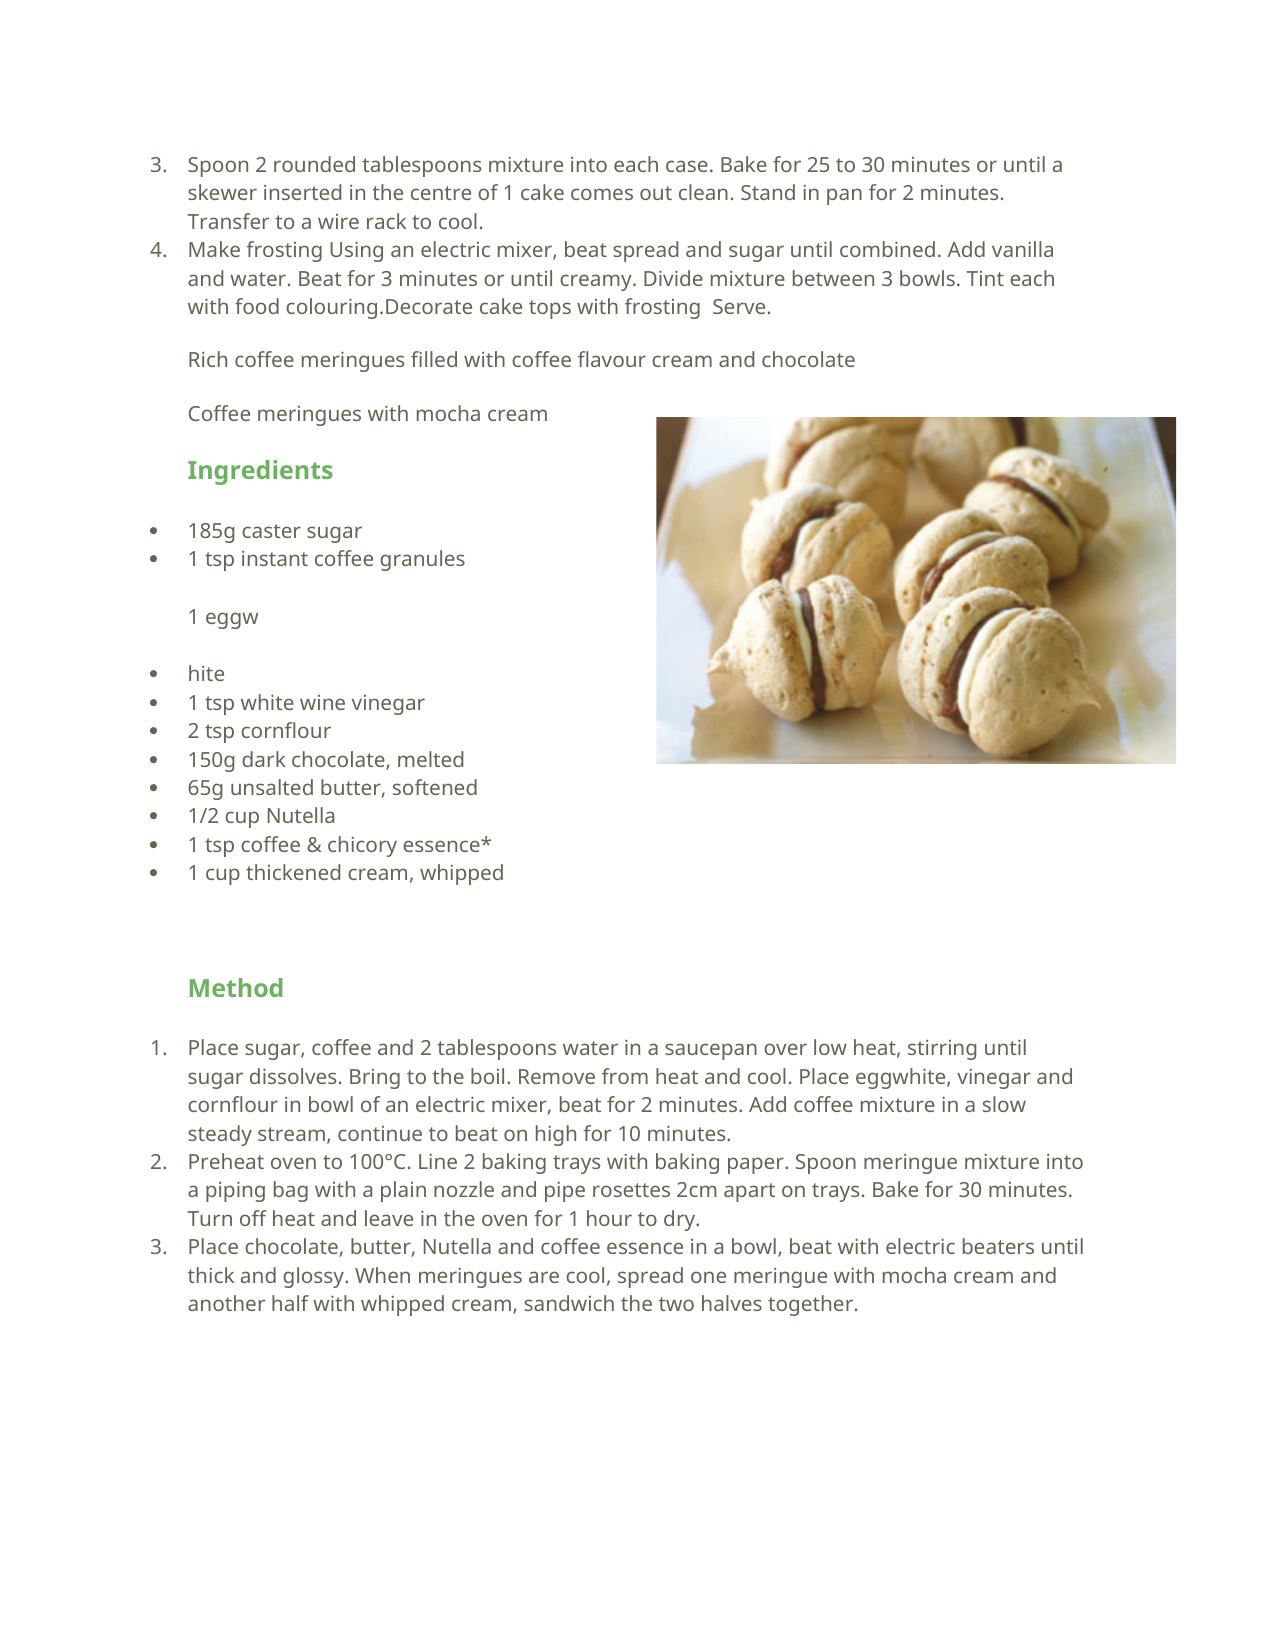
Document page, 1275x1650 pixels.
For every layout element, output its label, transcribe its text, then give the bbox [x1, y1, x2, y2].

list 1 tsp instant coffee granules [150, 544, 656, 573]
list 65g unsalted butter, softened [150, 773, 1087, 802]
list 1 tsp white wine vinegar [150, 688, 656, 716]
subtitle Ingredients [187, 452, 656, 487]
text Coffee meringues with mocha cream [187, 399, 1087, 427]
list hite [150, 659, 656, 688]
list 150g dark chocolate, melted [150, 745, 1087, 773]
text 1 eggw [187, 602, 656, 630]
list 2 tsp cornflour [150, 716, 656, 745]
list Make frosting Using an electric mixer, beat spread and sugar until combined. Add vanilla and water. Beat for 3 minutes or until creamy. Divide mixture between 3 bowls. Tint each with food colouring.Decorate cake tops with frosting Serve. [150, 235, 1087, 321]
list Spoon 2 rounded tablespoons mixture into each case. Bake for 25 to 30 minutes or until a skewer inserted in the centre of 1 cake comes out clean. Stand in pan for 2 minutes. Transfer to a wire rack to cool. [150, 150, 1087, 235]
list 1 tsp coffee & chicory essence* [150, 830, 1087, 858]
text Rich coffee meringues filled with coffee flavour cream and chocolate [187, 346, 1087, 374]
picture [656, 417, 1177, 764]
subtitle Method [187, 970, 1087, 1004]
list 1 cup thickened cream, whipped [150, 858, 1087, 887]
list Place sugar, coffee and 2 tablespoons water in a saucepan over low heat, stirring until sugar dissolves. Bring to the boil. Remove from heat and cool. Place eggwhite, vinegar and cornflour in bowl of an electric mixer, beat for 2 minutes. Add coffee mixture in a slow steady stream, continue to beat on high for 10 minutes. [150, 1033, 1087, 1147]
list 1/2 cup Nutella [150, 802, 1087, 830]
list Place chocolate, butter, Nutella and coffee essence in a bowl, beat with electric beaters until thick and glossy. When meringues are cool, spread one meringue with mocha cream and another half with whipped cream, sandwich the two halves together. [150, 1232, 1087, 1318]
list Preheat oven to 100°C. Line 2 baking trays with baking paper. Spoon meringue mixture into a piping bag with a plain nozzle and pipe rosettes 2cm apart on trays. Bake for 30 minutes. Turn off heat and leave in the oven for 1 hour to dry. [150, 1147, 1087, 1232]
list 185g caster sugar [150, 516, 656, 544]
